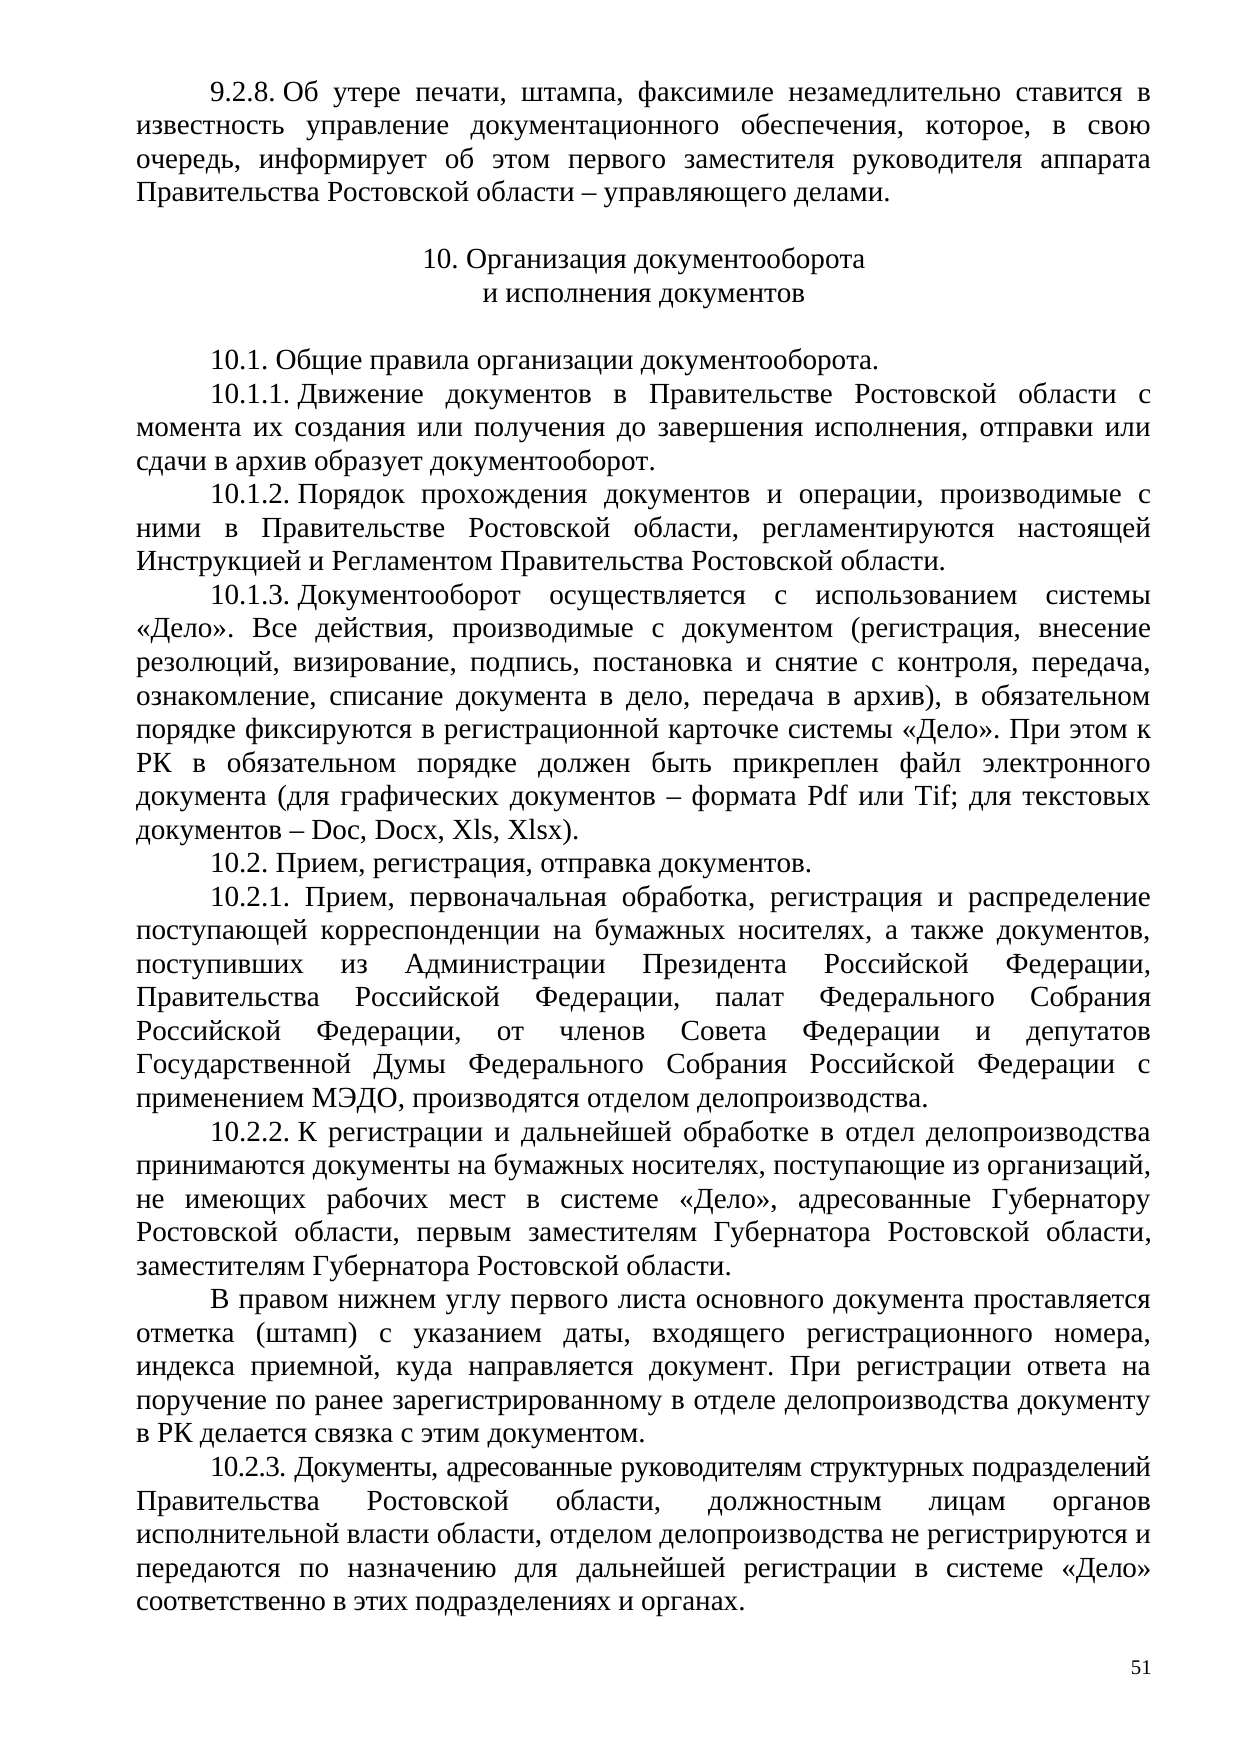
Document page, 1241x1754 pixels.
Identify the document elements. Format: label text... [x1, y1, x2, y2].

text В правом нижнем углу первого листа основного документа проставляется отметка (штамп) с указанием даты, входящего регистрационного номера, индекса приемной, куда направляется документ. При регистрации ответа на поручение по ранее зарегистрированному в отделе делопроизводства документу в РК делается связка с этим документом. [136, 1281, 1152, 1449]
text 10.1. Общие правила организации документооборота. [136, 342, 1152, 376]
text 10.2.2. К регистрации и дальнейшей обработке в отдел делопроизводства принимаются документы на бумажных носителях, поступающие из организаций, не имеющих рабочих мест в системе «Дело», адресованные Губернатору Ростовской области, первым заместителям Губернатора Ростовской области, заместителям Губернатора Ростовской области. [136, 1114, 1152, 1281]
text 10. Организация документооборота [136, 242, 1152, 275]
text 10.2. Прием, регистрация, отправка документов. [136, 845, 1152, 879]
text 9.2.8. Об утере печати, штампа, факсимиле незамедлительно ставится в известность управление документационного обеспечения, которое, в свою очередь, информирует об этом первого заместителя руководителя аппарата Правительства Ростовской области – управляющего делами. [136, 74, 1152, 208]
text 10.1.1. Движение документов в Правительстве Ростовской области с момента их создания или получения до завершения исполнения, отправки или сдачи в архив образует документооборот. [136, 376, 1152, 476]
text 10.1.3. Документооборот осуществляется с использованием системы «Дело». Все действия, производимые с документом (регистрация, внесение резолюций, визирование, подпись, постановка и снятие с контроля, передача, ознакомление, списание документа в дело, передача в архив), в обязательном порядке фиксируются в регистрационной карточке системы «Дело». При этом к РК в обязательном порядке должен быть прикреплен файл электронного документа (для графических документов – формата Pdf или Tif; для текстовых документов – Doc, Docx, Xls, Xlsx). [136, 577, 1152, 845]
text 10.2.1. Прием, первоначальная обработка, регистрация и распределение поступающей корреспонденции на бумажных носителях, а также документов, поступивших из Администрации Президента Российской Федерации, Правительства Российской Федерации, палат Федерального Собрания Российской Федерации, от членов Совета Федерации и депутатов Государственной Думы Федерального Собрания Российской Федерации с применением МЭДО, производятся отделом делопроизводства. [136, 879, 1152, 1114]
text 10.1.2. Порядок прохождения документов и операции, производимые с ними в Правительстве Ростовской области, регламентируются настоящей Инструкцией и Регламентом Правительства Ростовской области. [136, 476, 1152, 577]
text 10.2.3. Документы, адресованные руководителям структурных подразделений Правительства Ростовской области, должностным лицам органов исполнительной власти области, отделом делопроизводства не регистрируются и передаются по назначению для дальнейшей регистрации в системе «Дело» соответственно в этих подразделениях и органах. [136, 1449, 1152, 1617]
text и исполнения документов [136, 275, 1152, 309]
